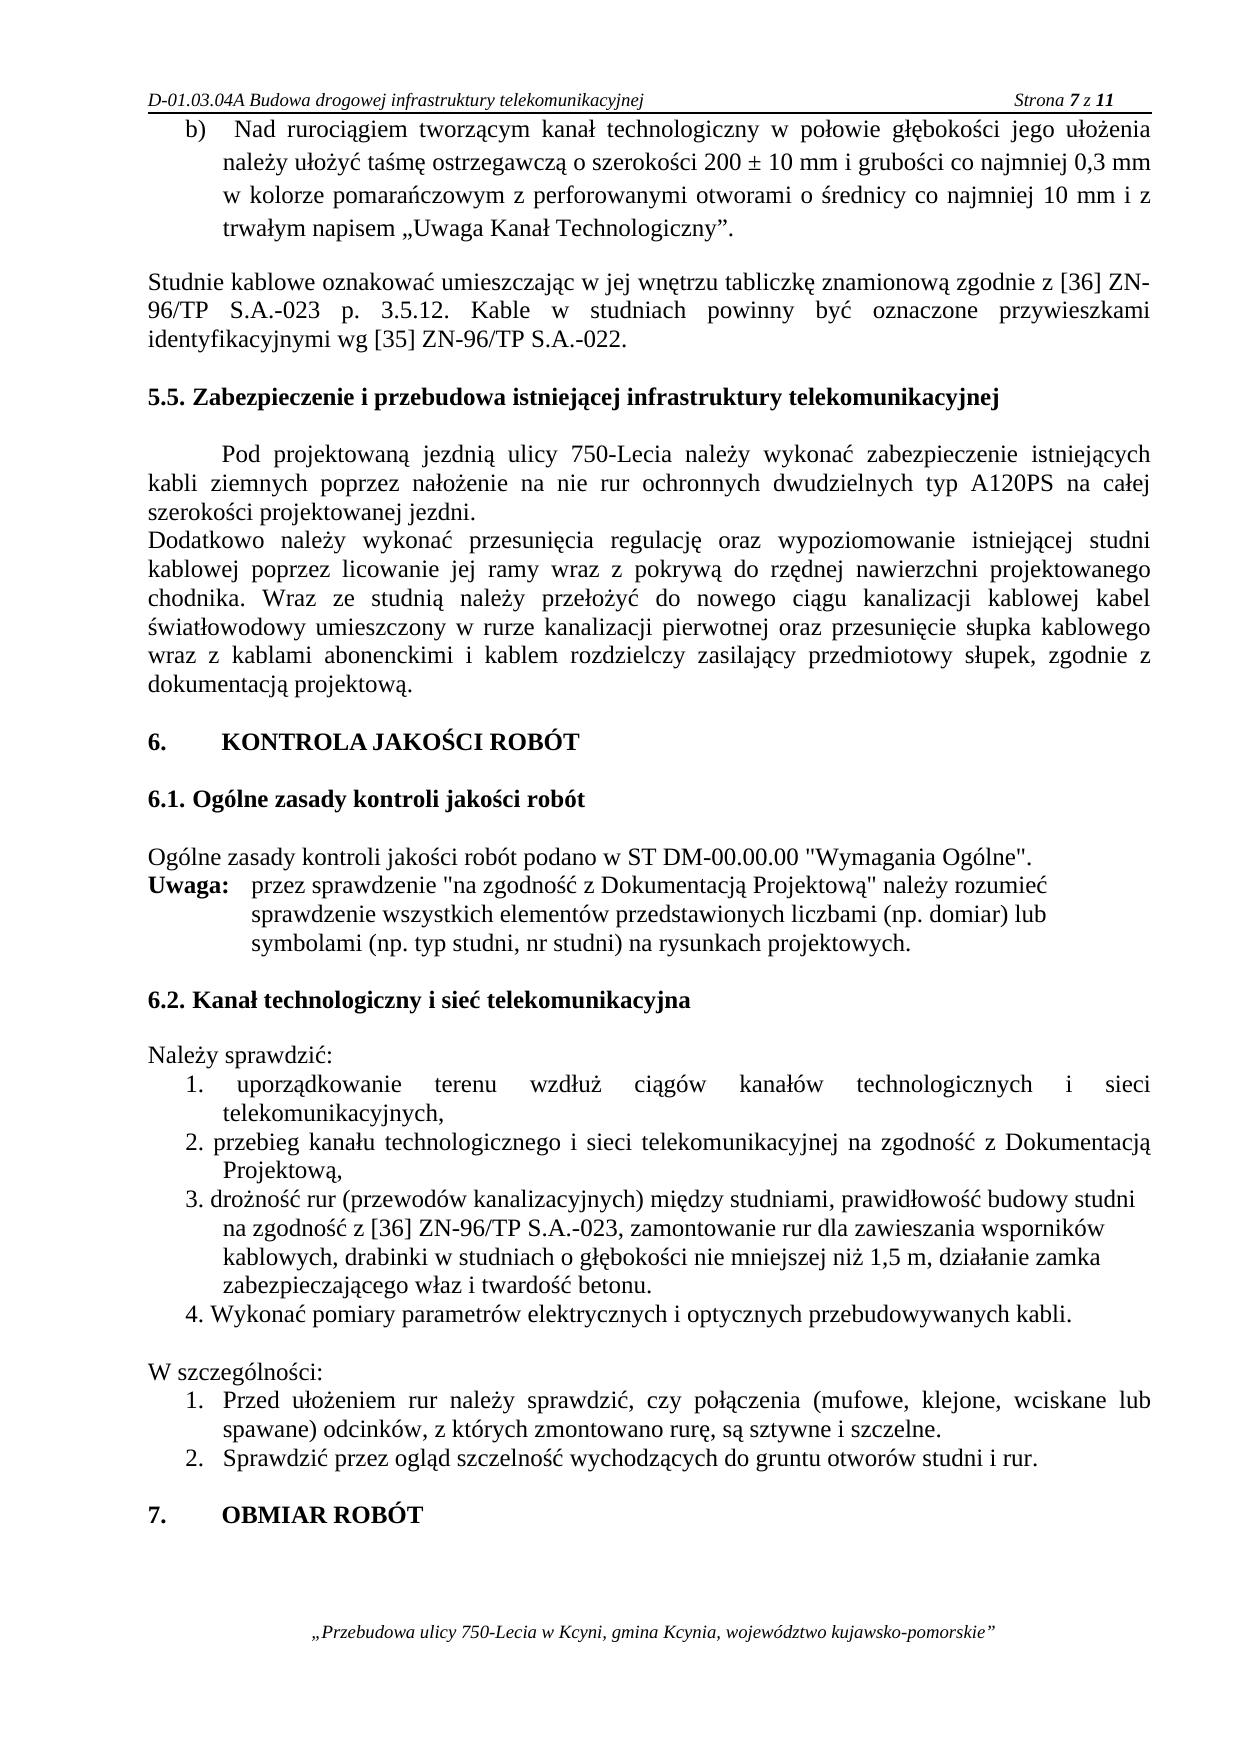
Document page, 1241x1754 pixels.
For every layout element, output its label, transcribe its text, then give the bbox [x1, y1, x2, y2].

text 2. Sprawdzić przez ogląd szczelność wychodzących do gruntu otworów studni i rur. [185, 1443, 1152, 1472]
text Ogólne zasady kontroli jakości robót podano w ST DM-00.00.00 "Wymagania Ogólne". [148, 842, 1152, 871]
text Pod projektowaną jezdnią ulicy 750-Lecia należy wykonać zabezpieczenie istniejących kabli ziemnych poprzez nałożenie na nie rur ochronnych dwudzielnych typ A120PS na całej szerokości projektowanej jezdni. [148, 439, 1152, 526]
text Należy sprawdzić: [148, 1041, 1152, 1069]
subtitle 6.2. Kanał technologiczny i sieć telekomunikacyjna [148, 986, 1152, 1014]
subtitle 6. KONTROLA JAKOŚCI ROBÓT [148, 727, 1152, 756]
subtitle 6.1. Ogólne zasady kontroli jakości robót [148, 784, 1152, 813]
text Dodatkowo należy wykonać przesunięcia regulację oraz wypoziomowanie istniejącej studni kablowej poprzez licowanie jej ramy wraz z pokrywą do rzędnej nawierzchni projektowanego chodnika. Wraz ze studnią należy przełożyć do nowego ciągu kanalizacji kablowej kabel światłowodowy umieszczony w rurze kanalizacji pierwotnej oraz przesunięcie słupka kablowego wraz z kablami abonenckimi i kablem rozdzielczy zasilający przedmiotowy słupek, zgodnie z dokumentacją projektową. [148, 526, 1152, 698]
text 1. Przed ułożeniem rur należy sprawdzić, czy połączenia (mufowe, klejone, wciskane lub spawane) odcinków, z których zmontowano rurę, są sztywne i szczelne. [185, 1386, 1152, 1443]
text Uwaga: przez sprawdzenie "na zgodność z Dokumentacją Projektową" należy rozumieć sprawdzenie wszystkich elementów przedstawionych liczbami (np. domiar) lub symbolami (np. typ studni, nr studni) na rysunkach projektowych. [148, 871, 1152, 957]
text Studnie kablowe oznakować umieszczając w jej wnętrzu tabliczkę znamionową zgodnie z [36] ZN-96/TP S.A.-023 p. 3.5.12. Kable w studniach powinny być oznaczone przywieszkami identyfikacyjnymi wg [35] ZN-96/TP S.A.-022. [148, 267, 1152, 353]
list Nad rurociągiem tworzącym kanał technologiczny w połowie głębokości jego ułożenia należy ułożyć taśmę ostrzegawczą o szerokości 200 ± 10 mm i grubości co najmniej 0,3 mm w kolorze pomarańczowym z perforowanymi otworami o średnicy co najmniej 10 mm i z trwałym napisem „Uwaga Kanał Technologiczny”. [185, 114, 1152, 242]
text 3. drożność rur (przewodów kanalizacyjnych) między studniami, prawidłowość budowy studni na zgodność z [36] ZN-96/TP S.A.-023, zamontowanie rur dla zawieszania wsporników kablowych, drabinki w studniach o głębokości nie mniejszej niż 1,5 m, działanie zamka zabezpieczającego właz i twardość betonu. [185, 1184, 1152, 1299]
text 2. przebieg kanału technologicznego i sieci telekomunikacyjnej na zgodność z Dokumentacją Projektową, [185, 1127, 1152, 1184]
text W szczególności: [148, 1357, 1152, 1386]
subtitle 5.5. Zabezpieczenie i przebudowa istniejącej infrastruktury telekomunikacyjnej [148, 382, 1152, 411]
text 1. uporządkowanie terenu wzdłuż ciągów kanałów technologicznych i sieci telekomunikacyjnych, [185, 1069, 1152, 1127]
subtitle 7. OBMIAR ROBÓT [148, 1501, 1152, 1529]
text 4. Wykonać pomiary parametrów elektrycznych i optycznych przebudowywanych kabli. [185, 1299, 1152, 1328]
